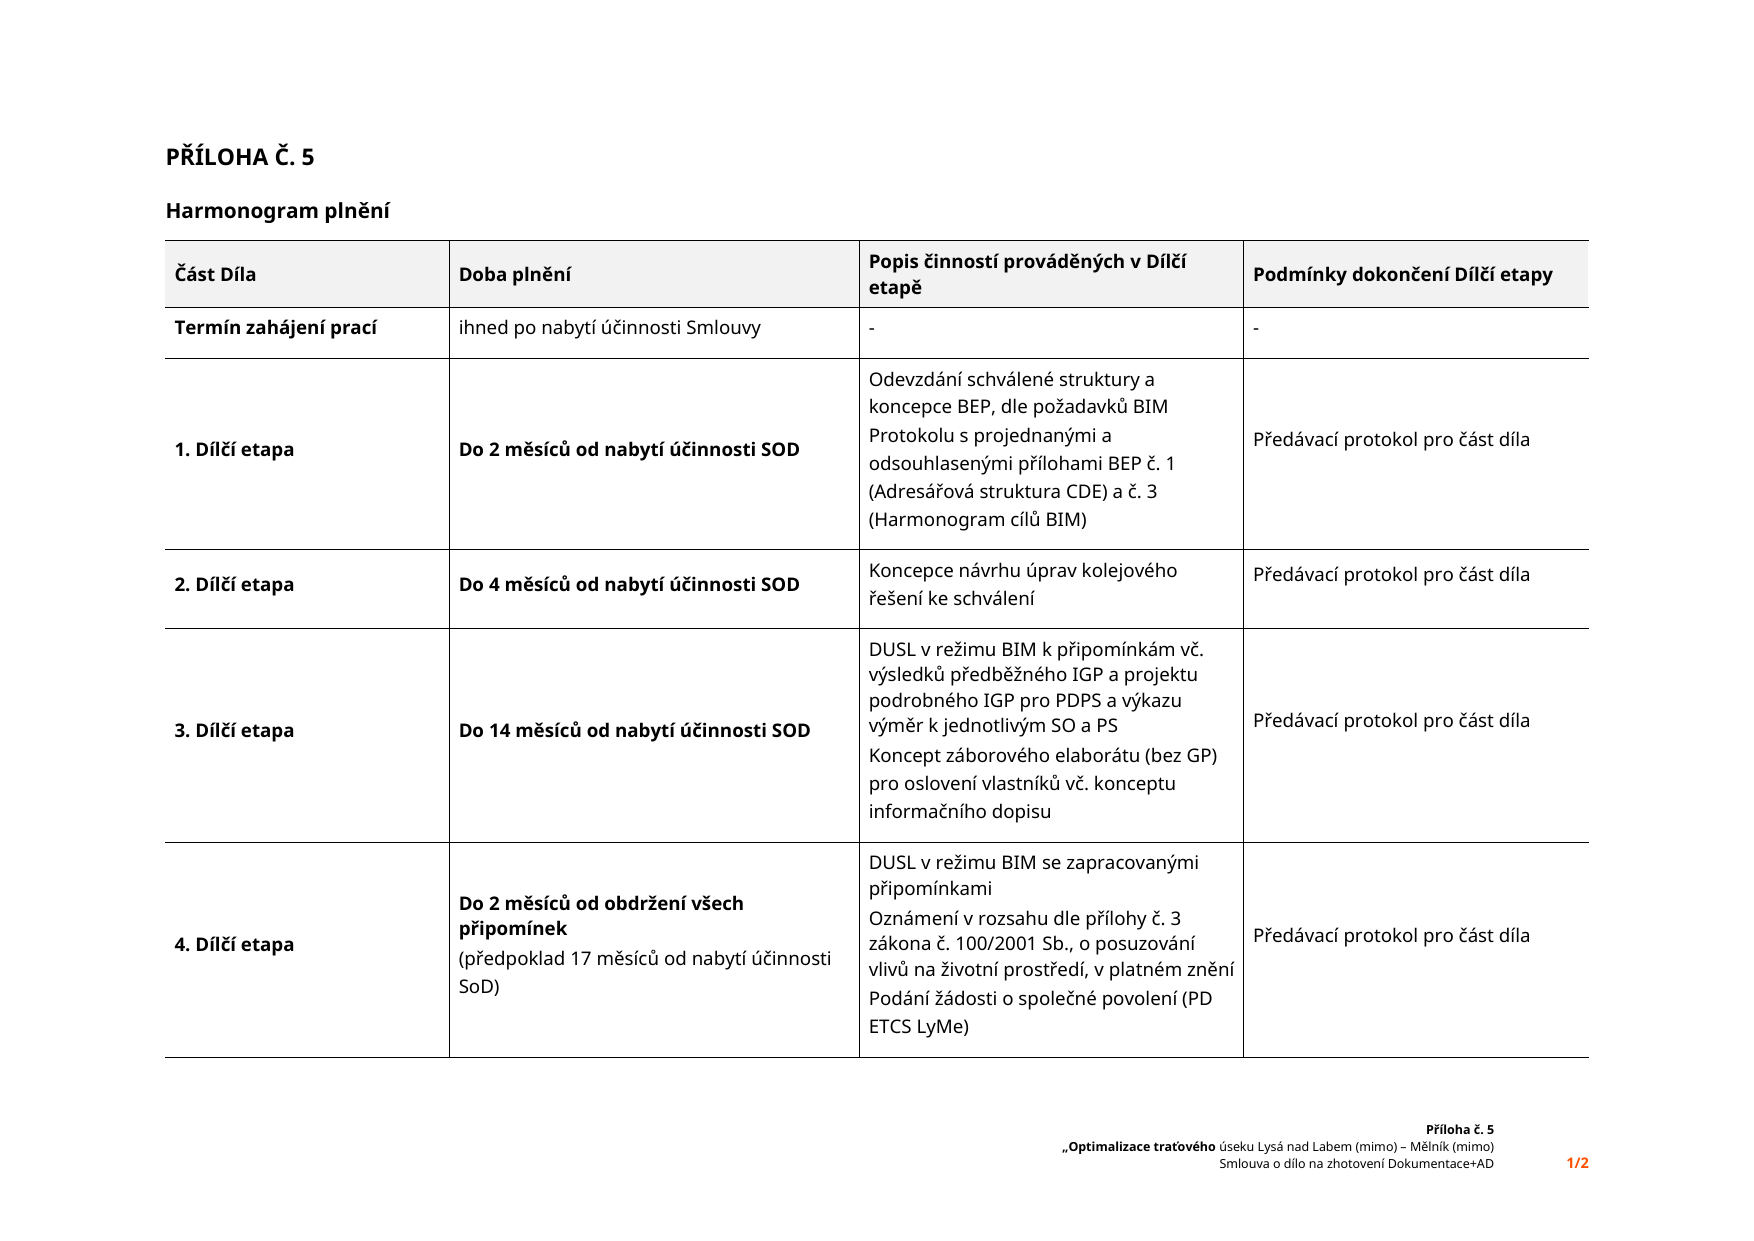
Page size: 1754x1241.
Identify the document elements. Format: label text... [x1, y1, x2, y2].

table_cell ihned po nabytí účinnosti Smlouvy [450, 308, 859, 358]
table_cell Předávací protokol pro část díla [1244, 629, 1588, 842]
table_cell Termín zahájení prací [165, 308, 449, 358]
text Příloha č. 5 [165, 141, 1588, 173]
text Harmonogram plnění [165, 197, 1588, 225]
table_cell Do 14 měsíců od nabytí účinnosti SOD [450, 629, 859, 842]
table_cell - [860, 308, 1243, 358]
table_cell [1244, 843, 1588, 1057]
table_cell Koncepce návrhu úprav kolejového řešení ke schválení [860, 550, 1243, 628]
table_cell Do 2 měsíců od nabytí účinnosti SOD [450, 359, 859, 549]
table_cell Odevzdání schválené struktury a koncepce BEP, dle požadavků BIM Protokolu s projednanými a odsouhlasenými přílohami BEP č. 1 (Adresářová struktura CDE) a č. 3 (Harmonogram cílů BIM) [860, 359, 1243, 549]
table_header Doba plnění [450, 241, 859, 307]
table_cell - [1244, 308, 1588, 358]
table_cell Předávací protokol pro část díla [1244, 359, 1588, 549]
table_header Podmínky dokončení Dílčí etapy [1244, 241, 1588, 307]
table_header Část Díla [165, 241, 449, 307]
table_cell Do 2 měsíců od obdržení všech připomínek (předpoklad 17 měsíců od nabytí účinnosti SoD) [450, 843, 859, 1057]
table_cell Do 4 měsíců od nabytí účinnosti SOD [450, 550, 859, 628]
table_cell 4. Dílčí etapa [165, 843, 449, 1057]
table_header Popis činností prováděných v Dílčí etapě [860, 241, 1243, 307]
table_cell 1. Dílčí etapa [165, 359, 449, 549]
table_cell Předávací protokol pro část díla [1244, 550, 1588, 628]
table_cell DUSL v režimu BIM k připomínkám vč. výsledků předběžného IGP a projektu podrobného IGP pro PDPS a výkazu výměr k jednotlivým SO a PS Koncept záborového elaborátu (bez GP) pro oslovení vlastníků vč. konceptu informačního dopisu [860, 629, 1243, 842]
table_cell 3. Dílčí etapa [165, 629, 449, 842]
table_cell DUSL v režimu BIM se zapracovanými připomínkami Oznámení v rozsahu dle přílohy č. 3 zákona č. 100/2001 Sb., o posuzování vlivů na životní prostředí, v platném znění Podání žádosti o společné povolení (PD ETCS LyMe) [860, 843, 1243, 1057]
table_cell 2. Dílčí etapa [165, 550, 449, 628]
